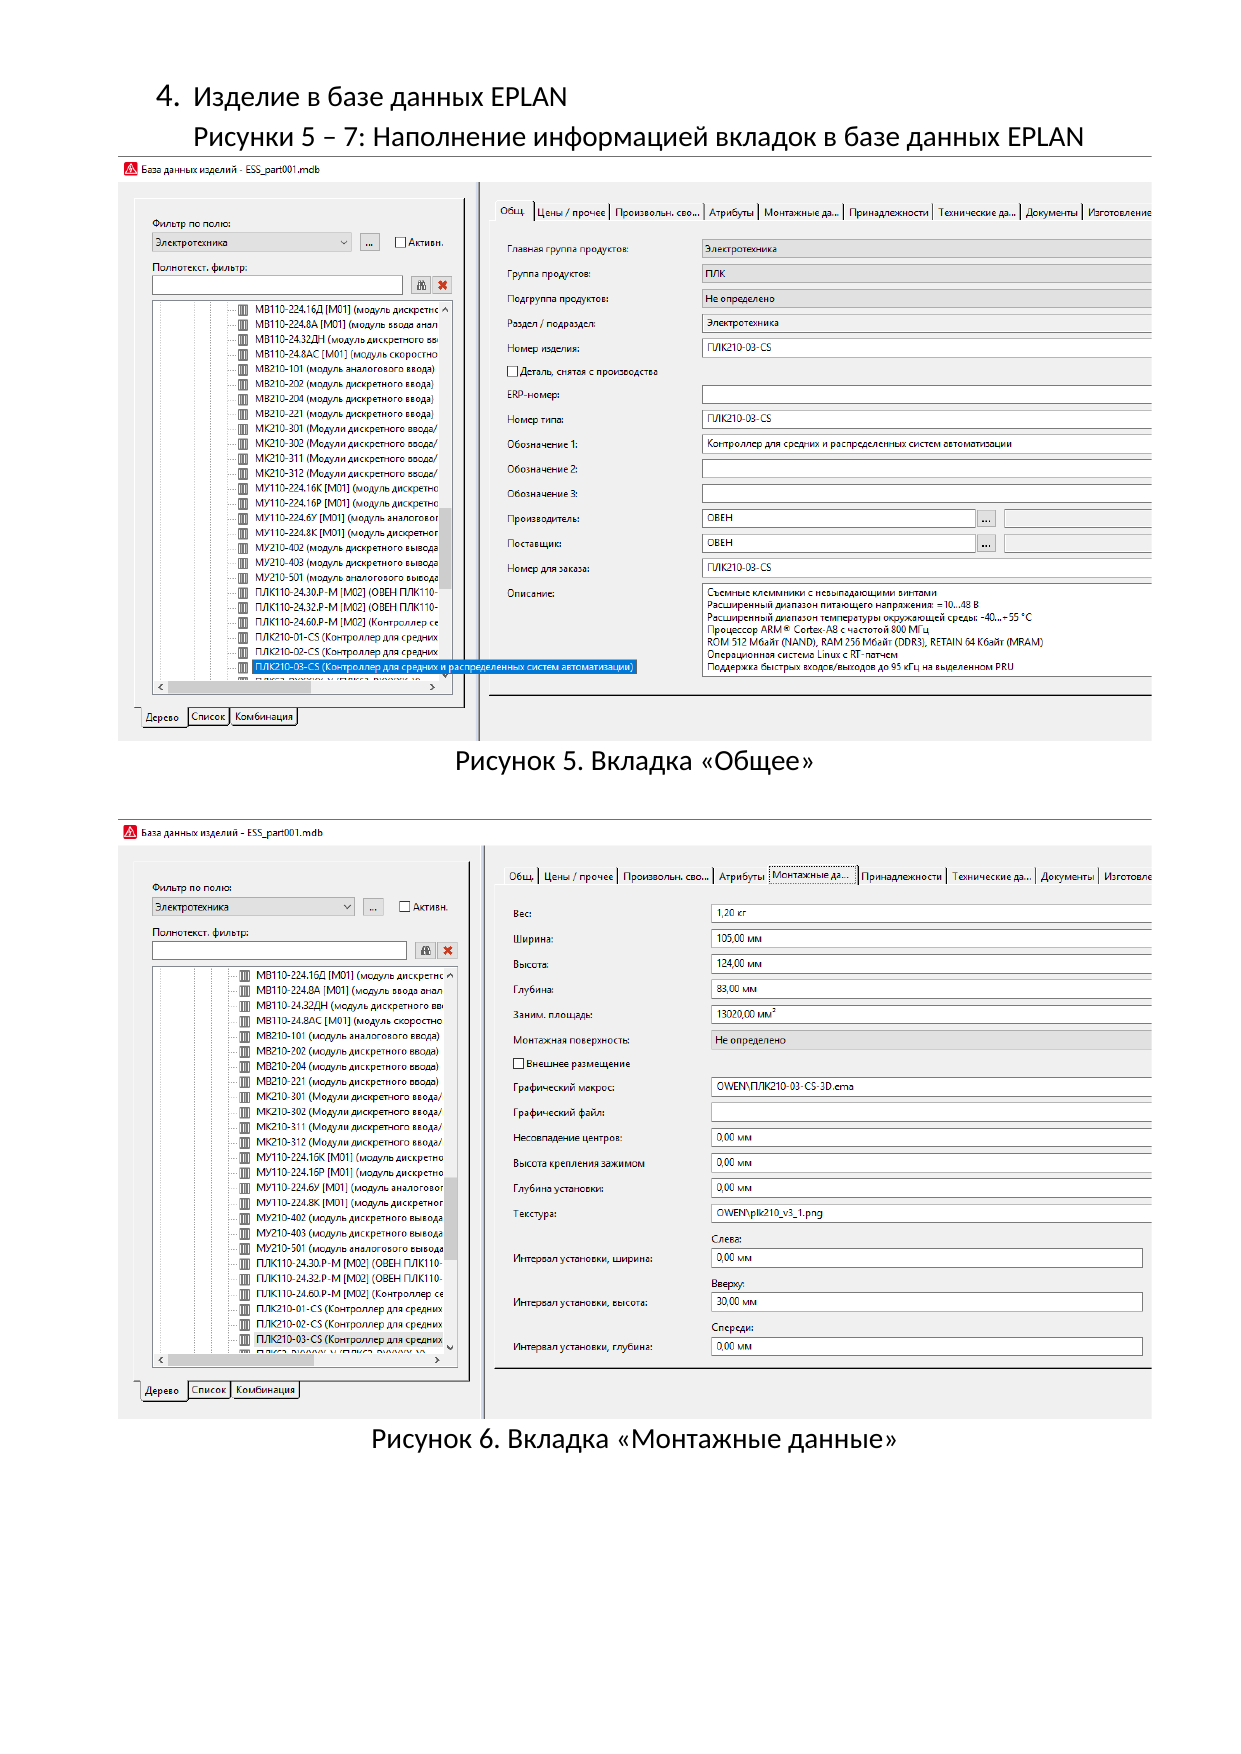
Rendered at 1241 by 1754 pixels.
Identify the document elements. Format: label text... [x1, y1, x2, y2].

picture [118, 156, 1152, 741]
list Рисунок 5. Вкладка «Общее» [118, 742, 1152, 778]
list Изделие в базе данных EPLAN [156, 74, 1152, 114]
list Рисунок 6. Вкладка «Монтажные данные» [118, 1420, 1152, 1456]
list Рисунки 5 – 7: Наполнение информацией вкладок в базе данных EPLAN [193, 118, 1152, 153]
picture [118, 819, 1152, 1419]
